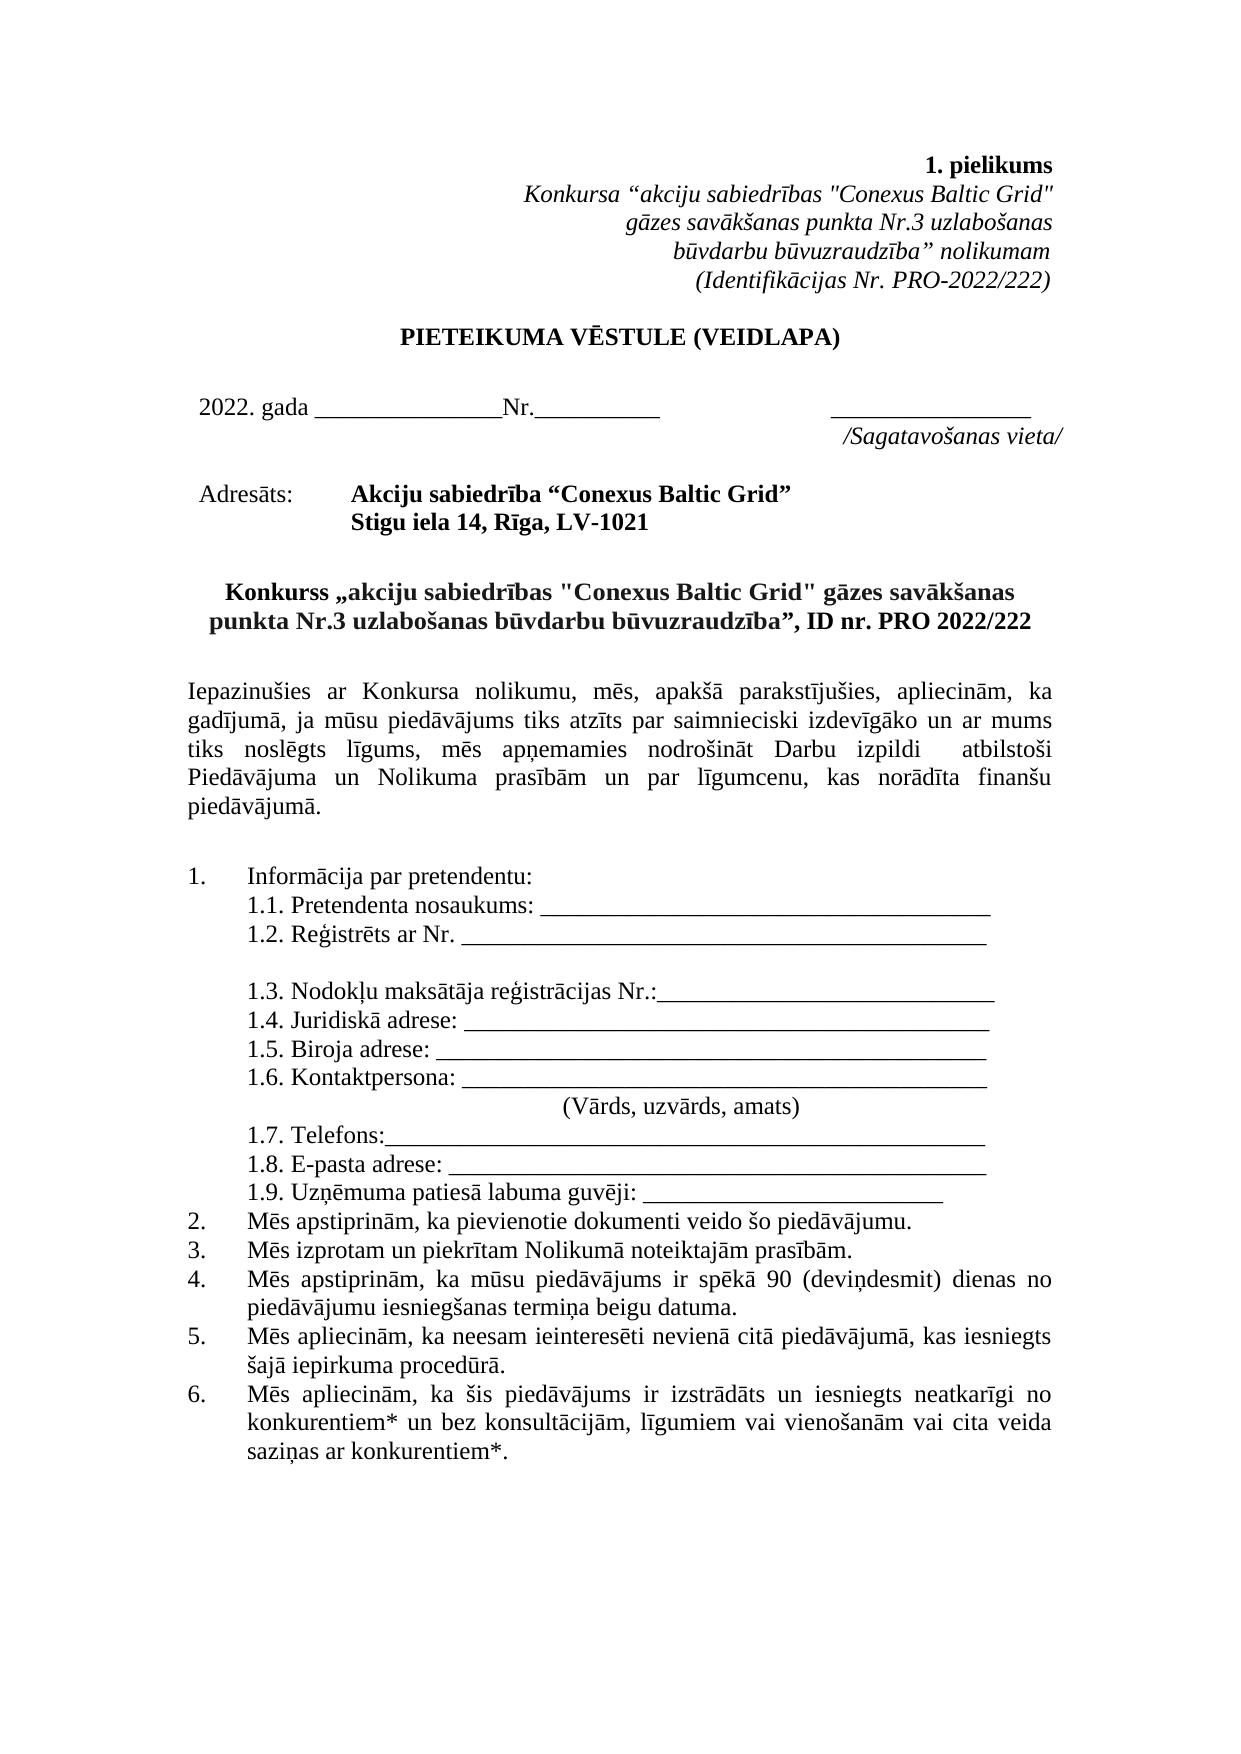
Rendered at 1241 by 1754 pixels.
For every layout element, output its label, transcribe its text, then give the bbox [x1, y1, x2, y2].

text Konkurss „akciju sabiedrības "Conexus Baltic Grid" gāzes savākšanas punkta Nr.3 uzlabošanas būvdarbu būvuzraudzība”, ID nr. PRO 2022/222 [187, 577, 1053, 635]
list Nodokļu maksātāja reģistrācijas Nr.:___________________________ [247, 976, 1053, 1005]
list Mēs izprotam un piekrītam Nolikumā noteiktajām prasībām. [187, 1235, 1053, 1264]
list Mēs apliecinām, ka neesam ieinteresēti nevienā citā piedāvājumā, kas iesniegts šajā iepirkuma procedūrā. [187, 1321, 1053, 1379]
list Mēs apliecinām, ka šis piedāvājums ir izstrādāts un iesniegts neatkarīgi no konkurentiem* un bez konsultācijām, līgumiem vai vienošanām vai cita veida saziņas ar konkurentiem*. [187, 1379, 1053, 1465]
list Telefons:________________________________________________ [247, 1120, 1053, 1149]
table_cell Akciju sabiedrība “Conexus Baltic Grid” Stigu iela 14, Rīga, LV-1021 [339, 450, 1212, 536]
text (Vārds, uzvārds, amats) [247, 1091, 1053, 1120]
list Mēs apstiprinām, ka mūsu piedāvājums ir spēkā 90 (deviņdesmit) dienas no piedāvājumu iesniegšanas termiņa beigu datuma. [187, 1264, 1053, 1321]
text Iepazinušies ar Konkursa nolikumu, mēs, apakšā parakstījušies, apliecinām, ka gadījumā, ja mūsu piedāvājums tiks atzīts par saimnieciski izdevīgāko un ar mums tiks noslēgts līgums, mēs apņemamies nodrošināt Darbu izpildi atbilstoši Piedāvājuma un Nolikuma prasībām un par līgumcenu, kas norādīta finanšu piedāvājumā. [187, 676, 1053, 820]
text būvdarbu būvuzraudzība” nolikumam [187, 236, 1053, 265]
subtitle (Identifikācijas Nr. PRO-2022/222) [187, 265, 1053, 294]
list Informācija par pretendentu: [187, 861, 1053, 890]
subtitle PIETEIKUMA VĒSTULE (VEIDLAPA) [187, 322, 1053, 351]
text Konkursa “akciju sabiedrības "Conexus Baltic Grid" [187, 179, 1053, 207]
list Biroja adrese: ____________________________________________ [247, 1034, 1053, 1062]
list Uzņēmuma patiesā labuma guvēji: ________________________ [247, 1177, 1053, 1206]
text gāzes savākšanas punkta Nr.3 uzlabošanas [187, 207, 1053, 236]
list Kontaktpersona: __________________________________________ [247, 1062, 1053, 1091]
list Mēs apstiprinām, ka pievienotie dokumenti veido šo piedāvājumu. [187, 1206, 1053, 1235]
list Pretendenta nosaukums: ____________________________________ [247, 890, 1053, 919]
list E-pasta adrese: ___________________________________________ [247, 1149, 1053, 1177]
table_header ________________ /Sagatavošanas vieta/ [701, 393, 1212, 450]
list Reģistrēts ar Nr. __________________________________________ [247, 919, 1053, 976]
table_header 2022. gada _______________Nr.__________ [188, 393, 701, 450]
table_cell Adresāts: [188, 450, 339, 536]
list Juridiskā adrese: __________________________________________ [247, 1005, 1053, 1034]
text 1. pielikums [187, 150, 1053, 179]
